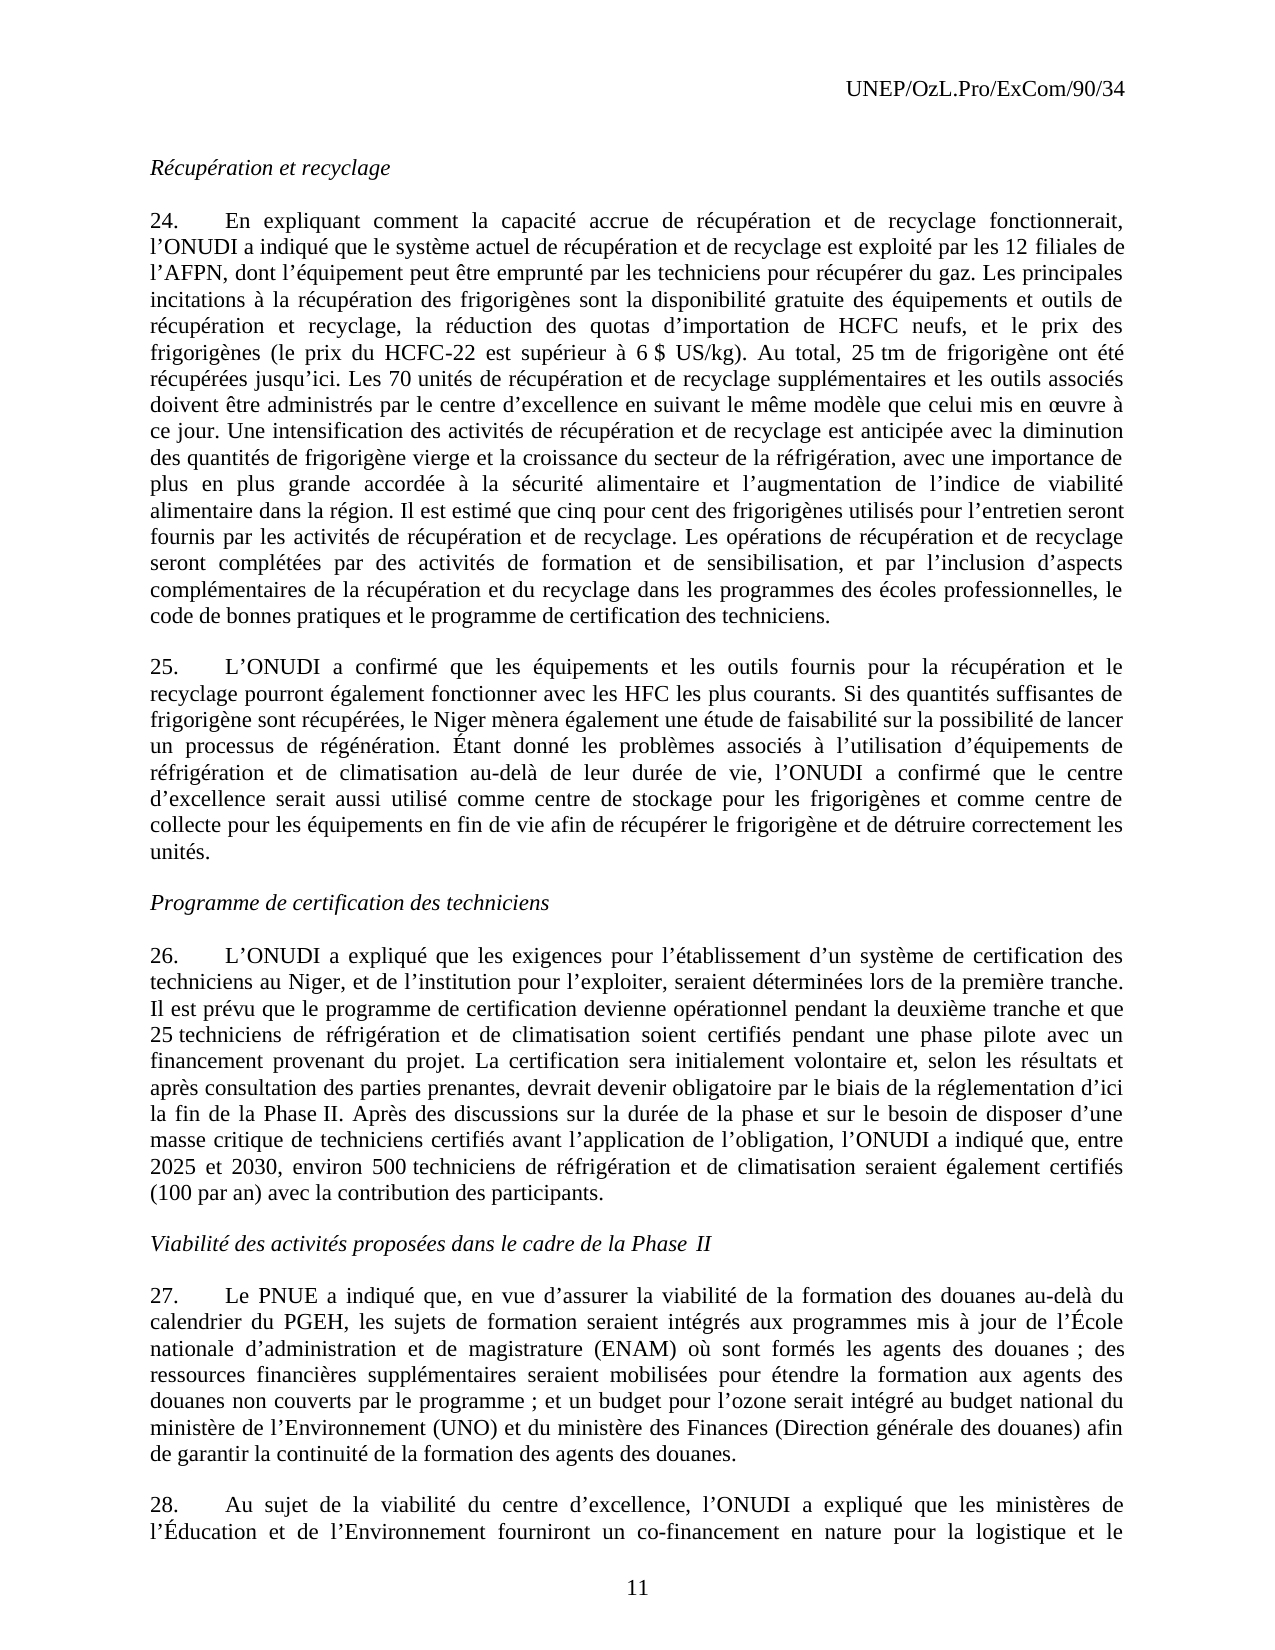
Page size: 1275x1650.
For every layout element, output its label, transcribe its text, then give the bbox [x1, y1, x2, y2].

subtitle L’ONUDI a confirmé que les équipements et les outils fournis pour la récupération et le recyclage pourront également fonctionner avec les HFC les plus courants. Si des quantités suffisantes de frigorigène sont récupérées, le Niger mènera également une étude de faisabilité sur la possibilité de lancer un processus de régénération. Étant donné les problèmes associés à l’utilisation d’équipements de réfrigération et de climatisation au-delà de leur durée de vie, l’ONUDI a confirmé que le centre d’excellence serait aussi utilisé comme centre de stockage pour les frigorigènes et comme centre de collecte pour les équipements en fin de vie afin de récupérer le frigorigène et de détruire correctement les unités. [150, 653, 1125, 864]
text Viabilité des activités proposées dans le cadre de la Phase II [150, 1231, 1125, 1257]
subtitle L’ONUDI a expliqué que les exigences pour l’établissement d’un système de certification des techniciens au Niger, et de l’institution pour l’exploiter, seraient déterminées lors de la première tranche. Il est prévu que le programme de certification devienne opérationnel pendant la deuxième tranche et que 25 techniciens de réfrigération et de climatisation soient certifiés pendant une phase pilote avec un financement provenant du projet. La certification sera initialement volontaire et, selon les résultats et après consultation des parties prenantes, devrait devenir obligatoire par le biais de la réglementation d’ici la fin de la Phase II. Après des discussions sur la durée de la phase et sur le besoin de disposer d’une masse critique de techniciens certifiés avant l’application de l’obligation, l’ONUDI a indiqué que, entre 2025 et 2030, environ 500 techniciens de réfrigération et de climatisation seraient également certifiés (100 par an) avec la contribution des participants. [150, 942, 1125, 1206]
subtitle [150, 1491, 1125, 1544]
text Récupération et recyclage [150, 154, 1125, 180]
subtitle Le PNUE a indiqué que, en vue d’assurer la viabilité de la formation des douanes au-delà du calendrier du PGEH, les sujets de formation seraient intégrés aux programmes mis à jour de l’École nationale d’administration et de magistrature (ENAM) où sont formés les agents des douanes ; des ressources financières supplémentaires seraient mobilisées pour étendre la formation aux agents des douanes non couverts par le programme ; et un budget pour l’ozone serait intégré au budget national du ministère de l’Environnement (UNO) et du ministère des Finances (Direction générale des douanes) afin de garantir la continuité de la formation des agents des douanes. [150, 1282, 1125, 1466]
subtitle En expliquant comment la capacité accrue de récupération et de recyclage fonctionnerait, l’ONUDI a indiqué que le système actuel de récupération et de recyclage est exploité par les 12 filiales de l’AFPN, dont l’équipement peut être emprunté par les techniciens pour récupérer du gaz. Les principales incitations à la récupération des frigorigènes sont la disponibilité gratuite des équipements et outils de récupération et recyclage, la réduction des quotas d’importation de HCFC neufs, et le prix des frigorigènes (le prix du HCFC-22 est supérieur à 6 $ US/kg). Au total, 25 tm de frigorigène ont été récupérées jusqu’ici. Les 70 unités de récupération et de recyclage supplémentaires et les outils associés doivent être administrés par le centre d’excellence en suivant le même modèle que celui mis en œuvre à ce jour. Une intensification des activités de récupération et de recyclage est anticipée avec la diminution des quantités de frigorigène vierge et la croissance du secteur de la réfrigération, avec une importance de plus en plus grande accordée à la sécurité alimentaire et l’augmentation de l’indice de viabilité alimentaire dans la région. Il est estimé que cinq pour cent des frigorigènes utilisés pour l’entretien seront fournis par les activités de récupération et de recyclage. Les opérations de récupération et de recyclage seront complétées par des activités de formation et de sensibilisation, et par l’inclusion d’aspects complémentaires de la récupération et du recyclage dans les programmes des écoles professionnelles, le code de bonnes pratiques et le programme de certification des techniciens. [150, 207, 1125, 628]
text Programme de certification des techniciens [150, 889, 1125, 916]
